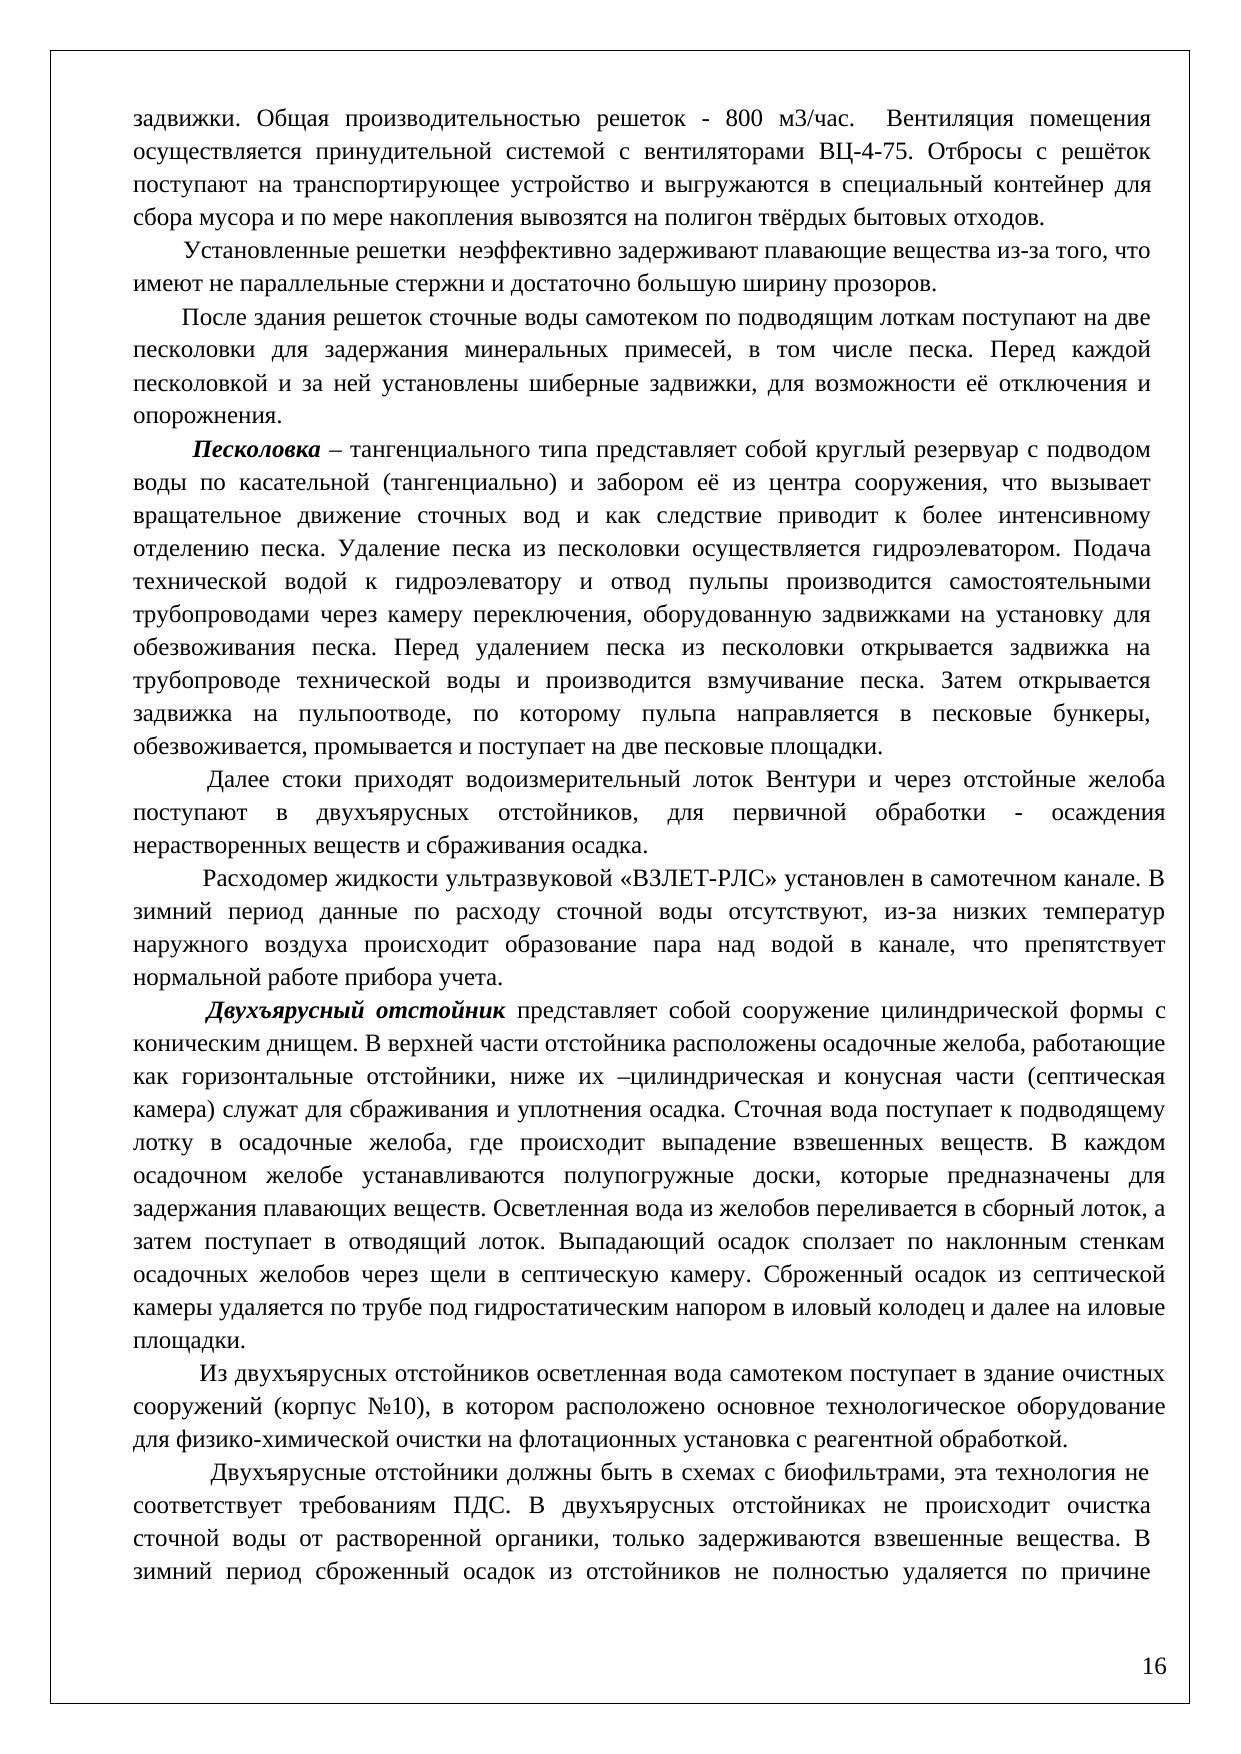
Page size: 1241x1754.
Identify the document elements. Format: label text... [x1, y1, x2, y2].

text Из двухъярусных отстойников осветленная вода самотеком поступает в здание очистных сооружений (корпус №10), в котором расположено основное технологическое оборудование для физико-химической очистки на флотационных установка с реагентной обработкой. [133, 1358, 1167, 1453]
list Установленные решетки неэффективно задерживают плавающие вещества из-за того, что имеют не параллельные стержни и достаточно большую ширину прозоров. [133, 236, 1152, 297]
list После здания решеток сточные воды самотеком по подводящим лоткам поступают на две песколовки для задержания минеральных примесей, в том числе песка. Перед каждой песколовкой и за ней установлены шиберные задвижки, для возможности её отключения и опорожнения. [133, 302, 1152, 429]
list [133, 103, 1152, 231]
text Далее стоки приходят водоизмерительный лоток Вентури и через отстойные желоба поступают в двухъярусных отстойников, для первичной обработки - осаждения нерастворенных веществ и сбраживания осадка. [133, 764, 1167, 859]
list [133, 1457, 1152, 1585]
text Расходомер жидкости ультразвуковой «ВЗЛЕТ-РЛС» установлен в самотечном канале. В зимний период данные по расходу сточной воды отсутствуют, из-за низких температур наружного воздуха происходит образование пара над водой в канале, что препятствует нормальной работе прибора учета. [133, 863, 1167, 991]
text Двухъярусный отстойник представляет собой сооружение цилиндрической формы с коническим днищем. В верхней части отстойника расположены осадочные желоба, работающие как горизонтальные отстойники, ниже их –цилиндрическая и конусная части (септическая камера) служат для сбраживания и уплотнения осадка. Сточная вода поступает к подводящему лотку в осадочные желоба, где происходит выпадение взвешенных веществ. В каждом осадочном желобе устанавливаются полупогружные доски, которые предназначены для задержания плавающих веществ. Осветленная вода из желобов переливается в сборный лоток, а затем поступает в отводящий лоток. Выпадающий осадок сползает по наклонным стенкам осадочных желобов через щели в септическую камеру. Сброженный осадок из септической камеры удаляется по трубе под гидростатическим напором в иловый колодец и далее на иловые площадки. [133, 995, 1167, 1354]
list Песколовка – тангенциального типа представляет собой круглый резервуар с подводом воды по касательной (тангенциально) и забором её из центра сооружения, что вызывает вращательное движение сточных вод и как следствие приводит к более интенсивному отделению песка. Удаление песка из песколовки осуществляется гидроэлеватором. Подача технической водой к гидроэлеватору и отвод пульпы производится самостоятельными трубопроводами через камеру переключения, оборудованную задвижками на установку для обезвоживания песка. Перед удалением песка из песколовки открывается задвижка на трубопроводе технической воды и производится взмучивание песка. Затем открывается задвижка на пульпоотводе, по которому пульпа направляется в песковые бункеры, обезвоживается, промывается и поступает на две песковые площадки. [133, 434, 1152, 759]
